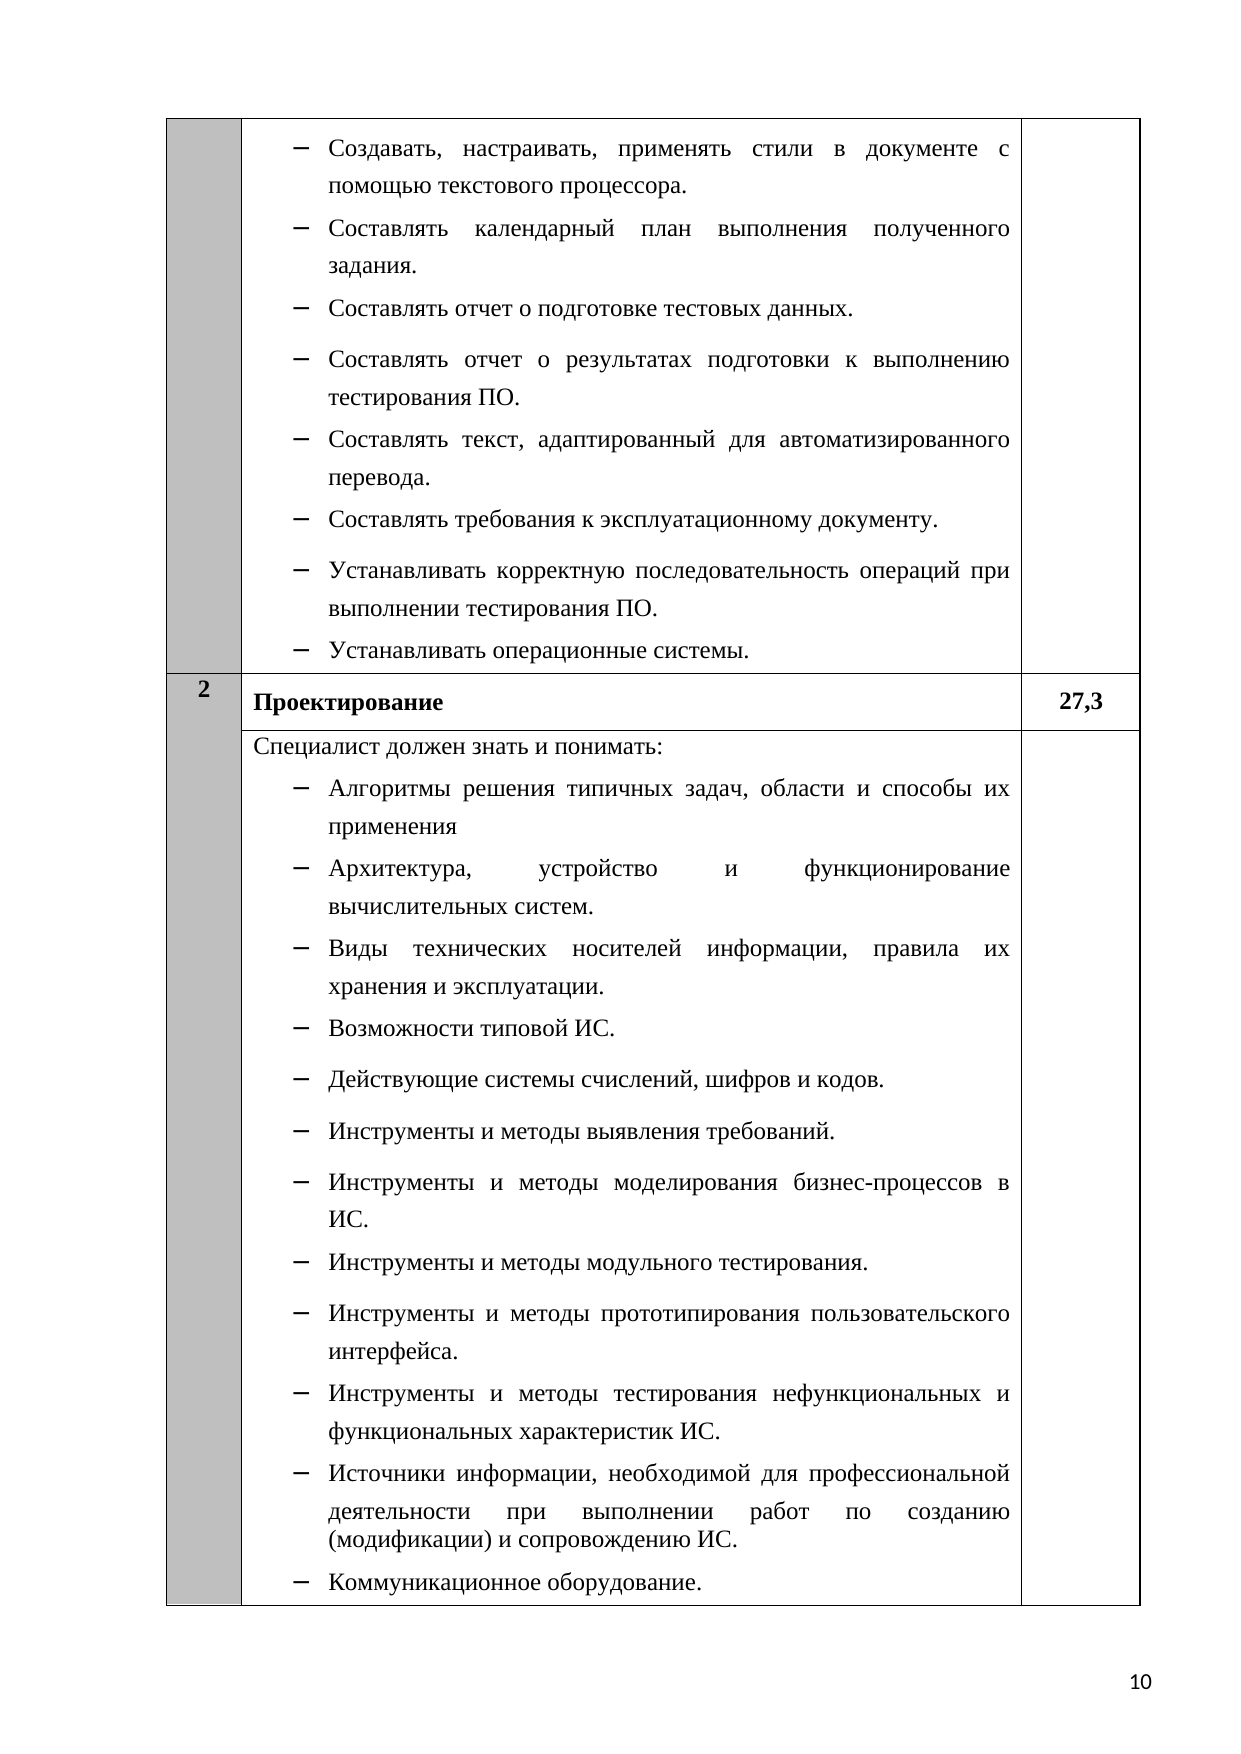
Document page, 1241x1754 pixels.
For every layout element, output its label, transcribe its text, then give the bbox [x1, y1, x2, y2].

table_cell [1022, 731, 1139, 1604]
table_cell 27,3 [1022, 674, 1139, 730]
table_cell Проектирование [242, 674, 1021, 730]
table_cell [242, 731, 1021, 1604]
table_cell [242, 119, 1021, 673]
table_cell 2 [167, 674, 241, 1604]
